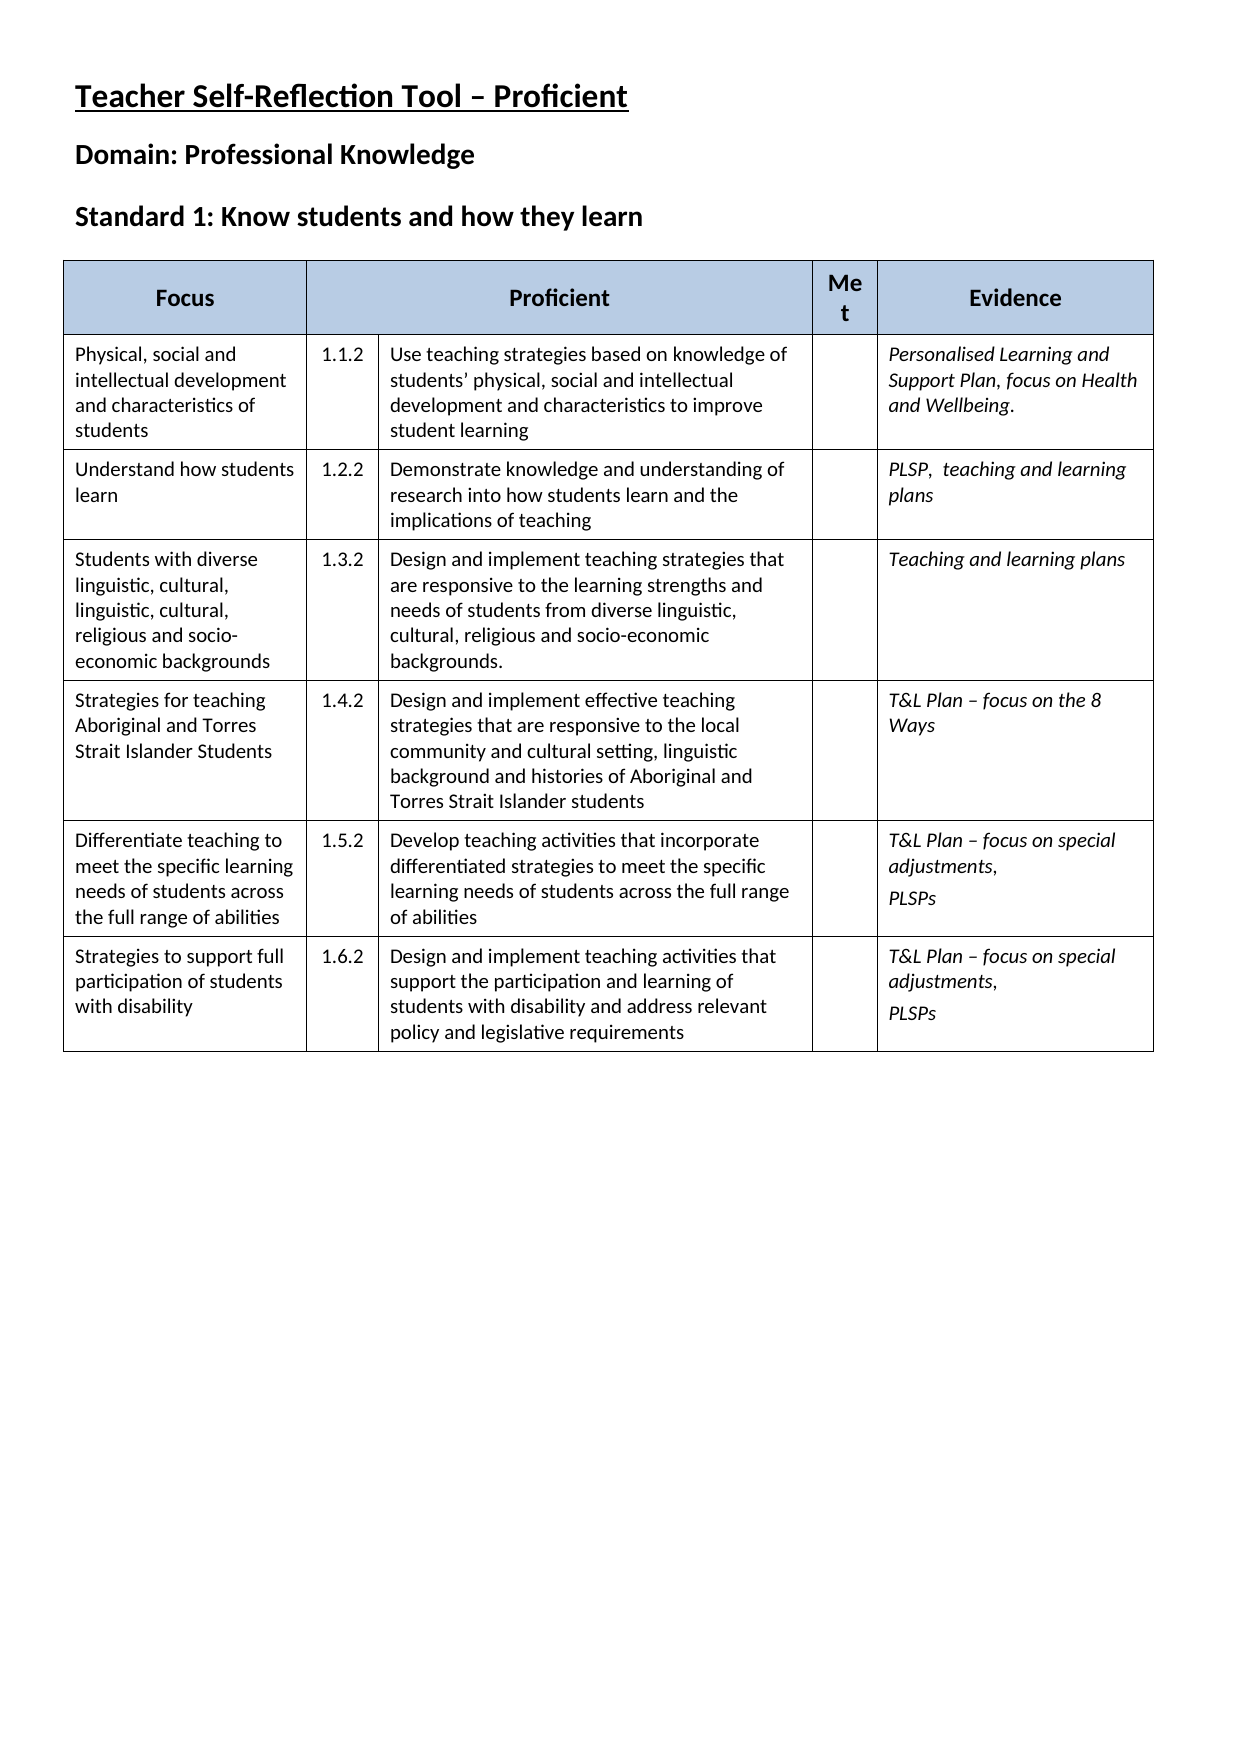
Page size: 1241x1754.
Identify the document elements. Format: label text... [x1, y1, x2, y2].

table_cell Differentiate teaching to meet the specific learning needs of students across the full range of abilities [64, 821, 306, 936]
table_cell [813, 450, 877, 539]
table_header Focus [64, 261, 306, 334]
table_cell [813, 681, 877, 820]
table_cell 1.5.2 [307, 821, 378, 936]
table_cell Design and implement teaching strategies that are responsive to the learning strengths and needs of students from diverse linguistic, cultural, religious and socio-economic backgrounds. [379, 540, 812, 680]
table_cell T&L Plan – focus on special adjustments, PLSPs [878, 821, 1153, 936]
table_cell Strategies for teaching Aboriginal and Torres Strait Islander Students [64, 681, 306, 820]
table_cell 1.4.2 [307, 681, 378, 820]
table_cell Physical, social and intellectual development and characteristics of students [64, 335, 306, 449]
table_cell Design and implement effective teaching strategies that are responsive to the local community and cultural setting, linguistic background and histories of Aboriginal and Torres Strait Islander students [379, 681, 812, 820]
text Standard 1: Know students and how they learn [75, 198, 1165, 233]
table_cell [813, 937, 877, 1051]
table_cell 1.2.2 [307, 450, 378, 539]
table_cell T&L Plan – focus on the 8 Ways [878, 681, 1153, 820]
table_cell [813, 821, 877, 936]
table_cell Design and implement teaching activities that support the participation and learning of students with disability and address relevant policy and legislative requirements [379, 937, 812, 1051]
table_header Evidence [878, 261, 1153, 334]
table_cell Develop teaching activities that incorporate differentiated strategies to meet the specific learning needs of students across the full range of abilities [379, 821, 812, 936]
table_cell Students with diverse linguistic, cultural, linguistic, cultural, religious and socio-economic backgrounds [64, 540, 306, 680]
text Teacher Self-Reflection Tool – Proficient [75, 75, 1165, 116]
table_cell Strategies to support full participation of students with disability [64, 937, 306, 1051]
table_header Met [813, 261, 877, 334]
table_cell [813, 540, 877, 680]
table_cell 1.6.2 [307, 937, 378, 1051]
table_cell [813, 335, 877, 449]
table_cell PLSP, teaching and learning plans [878, 450, 1153, 539]
table_cell T&L Plan – focus on special adjustments, PLSPs [878, 937, 1153, 1051]
table_cell Use teaching strategies based on knowledge of students’ physical, social and intellectual development and characteristics to improve student learning [379, 335, 812, 449]
table_cell Understand how students learn [64, 450, 306, 539]
table_cell Demonstrate knowledge and understanding of research into how students learn and the implications of teaching [379, 450, 812, 539]
table_cell Personalised Learning and Support Plan, focus on Health and Wellbeing. [878, 335, 1153, 449]
table_cell Teaching and learning plans [878, 540, 1153, 680]
table_header Proficient [307, 261, 812, 334]
table_cell 1.1.2 [307, 335, 378, 449]
table_cell 1.3.2 [307, 540, 378, 680]
text Domain: Professional Knowledge [75, 136, 1165, 172]
